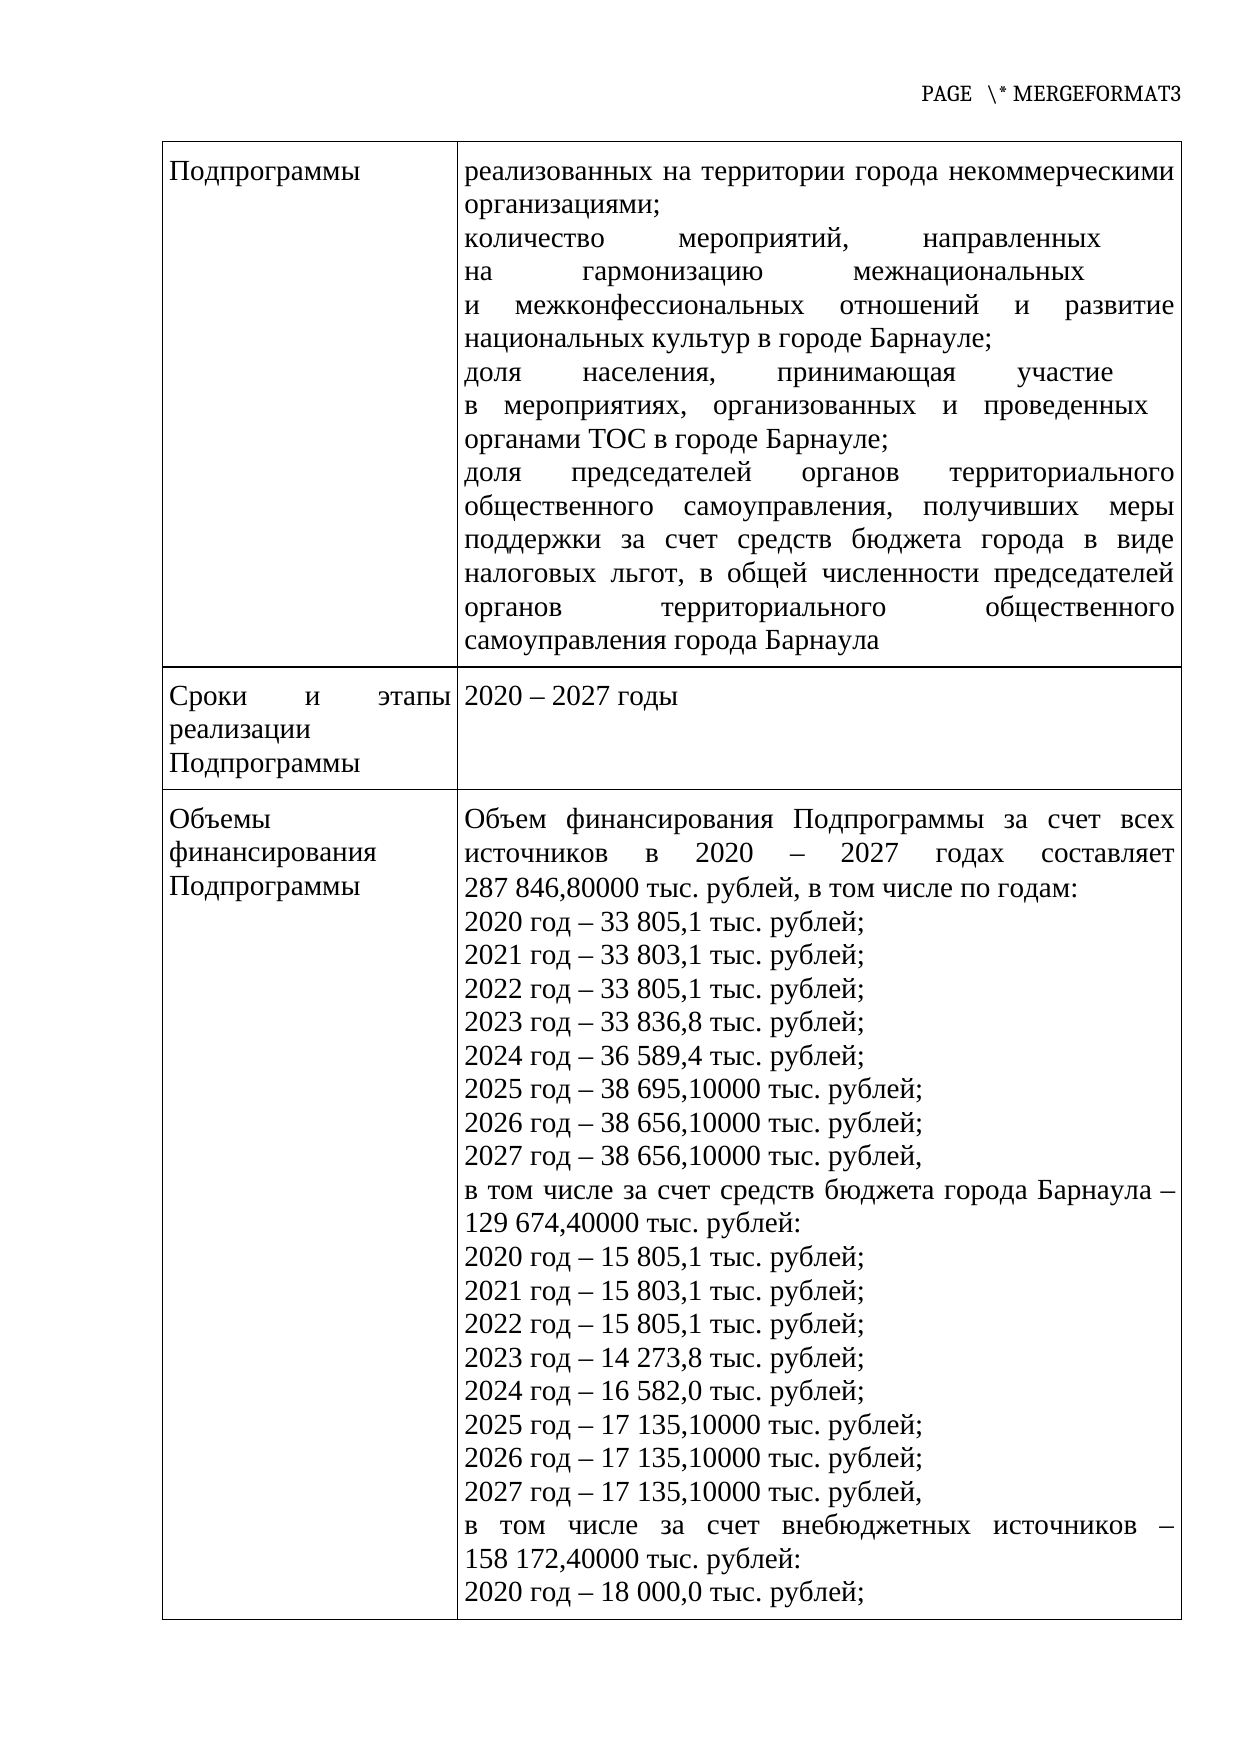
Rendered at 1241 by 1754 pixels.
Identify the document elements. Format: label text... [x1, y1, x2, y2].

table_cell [458, 142, 1181, 666]
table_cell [458, 790, 1181, 1619]
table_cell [163, 142, 457, 666]
table_cell 2020 – 2027 годы [458, 668, 1181, 789]
table_cell Сроки и этапы реализации Подпрограммы [163, 668, 457, 789]
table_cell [163, 790, 457, 1619]
